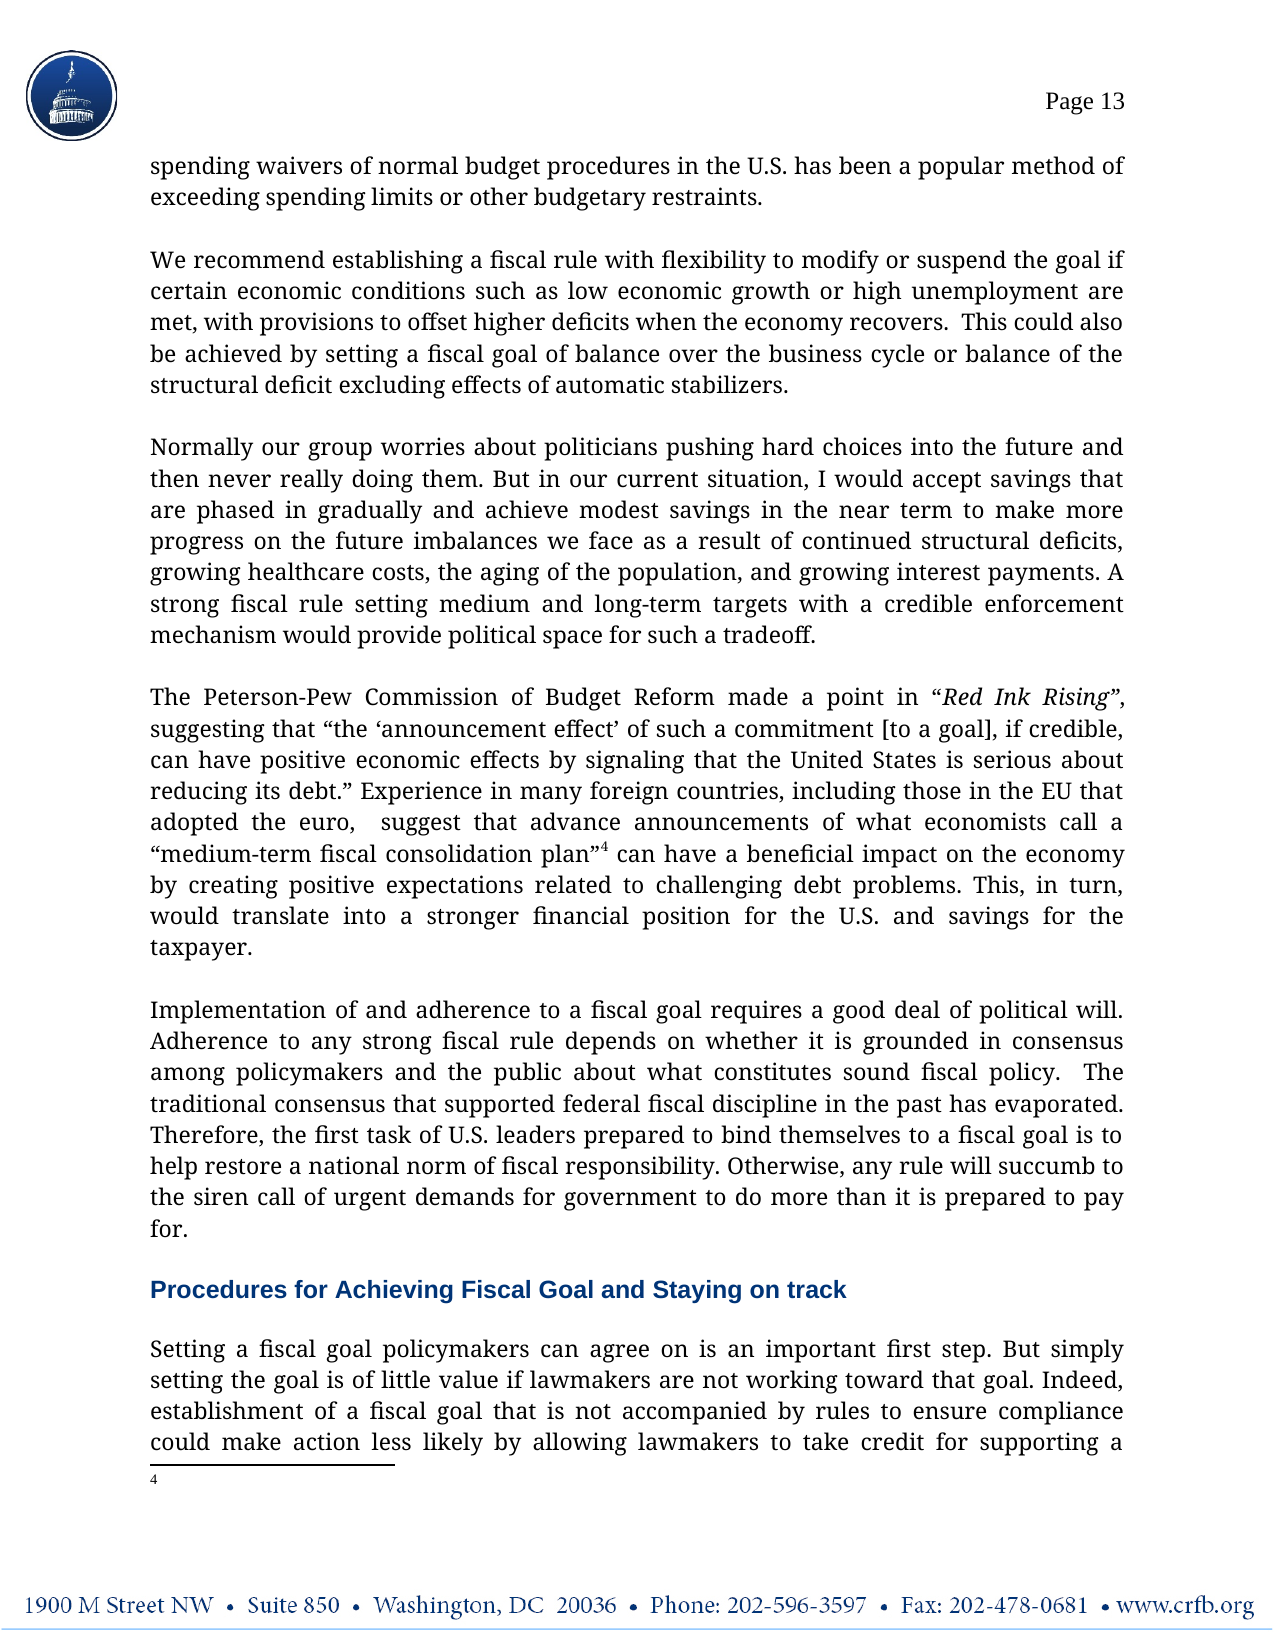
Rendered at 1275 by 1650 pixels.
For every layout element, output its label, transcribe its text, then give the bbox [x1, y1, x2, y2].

text The Peterson-Pew Commission of Budget Reform made a point in “Red Ink Rising”, suggesting that “the ‘announcement effect’ of such a commitment [to a goal], if credible, can have positive economic effects by signaling that the United States is serious about reducing its debt.” Experience in many foreign countries, including those in the EU that adopted the euro, suggest that advance announcements of what economists call a “medium-term fiscal consolidation plan” can have a beneficial impact on the economy by creating positive expectations related to challenging debt problems. This, in turn, would translate into a stronger financial position for the U.S. and savings for the taxpayer. [150, 681, 1125, 962]
picture [0, 1559, 1275, 1650]
text Procedures for Achieving Fiscal Goal and Staying on track [150, 1275, 1125, 1304]
text Implementation of and adherence to a fiscal goal requires a good deal of political will. Adherence to any strong fiscal rule depends on whether it is grounded in consensus among policymakers and the public about what constitutes sound fiscal policy. The traditional consensus that supported federal fiscal discipline in the past has evaporated. Therefore, the first task of U.S. leaders prepared to bind themselves to a fiscal goal is to help restore a national norm of fiscal responsibility. Otherwise, any rule will succumb to the siren call of urgent demands for government to do more than it is prepared to pay for. [150, 994, 1125, 1244]
text We recommend establishing a fiscal rule with flexibility to modify or suspend the goal if certain economic conditions such as low economic growth or high unemployment are met, with provisions to offset higher deficits when the economy recovers. This could also be achieved by setting a fiscal goal of balance over the business cycle or balance of the structural deficit excluding effects of automatic stabilizers. [150, 244, 1125, 400]
picture [26, 50, 118, 141]
text Normally our group worries about politicians pushing hard choices into the future and then never really doing them. But in our current situation, I would accept savings that are phased in gradually and achieve modest savings in the near term to make more progress on the future imbalances we face as a result of continued structural deficits, growing healthcare costs, the aging of the population, and growing interest payments. A strong fiscal rule setting medium and long-term targets with a credible enforcement mechanism would provide political space for such a tradeoff. [150, 431, 1125, 650]
